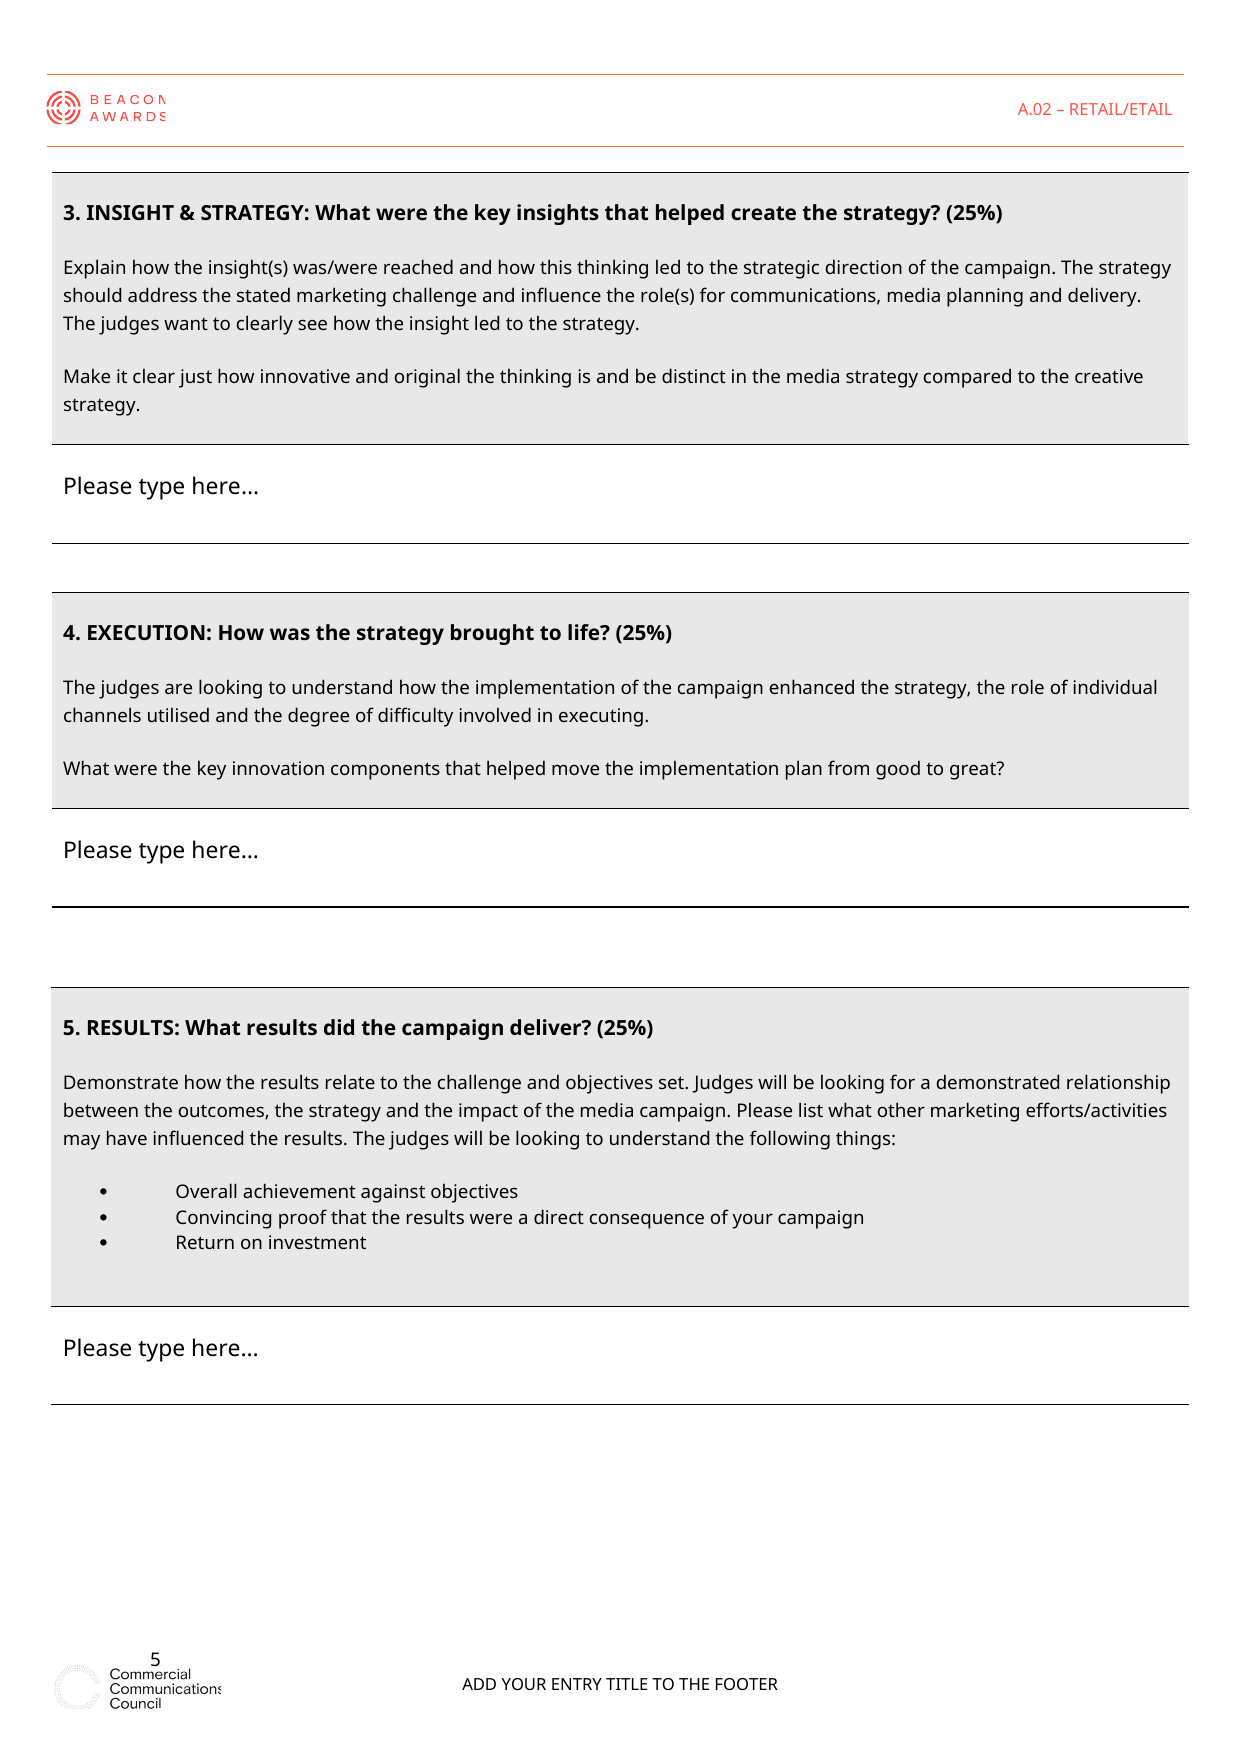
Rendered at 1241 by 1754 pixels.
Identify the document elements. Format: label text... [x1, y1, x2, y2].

table_cell Please type here… [52, 445, 1188, 542]
table_header 3. INSIGHT & STRATEGY: What were the key insights that helped create the strategy? (25%) Explain how the insight(s) was/were reached and how this thinking led to the strategic direction of the campaign. The strategy should address the stated marketing challenge and influence the role(s) for communications, media planning and delivery. The judges want to clearly see how the insight led to the strategy. Make it clear just how innovative and original the thinking is and be distinct in the media strategy compared to the creative strategy. [52, 173, 1188, 444]
picture [54, 1665, 221, 1710]
table_header 5. RESULTS: What results did the campaign deliver? (25%) Demonstrate how the results relate to the challenge and objectives set. Judges will be looking for a demonstrated relationship between the outcomes, the strategy and the impact of the media campaign. Please list what other marketing efforts/activities may have influenced the results. The judges will be looking to understand the following things: Overall achievement against objectives Convincing proof that the results were a direct consequence of your campaign Return on investment [51, 988, 1189, 1306]
table_header 4. EXECUTION: How was the strategy brought to life? (25%) The judges are looking to understand how the implementation of the campaign enhanced the strategy, the role of individual channels utilised and the degree of difficulty involved in executing. What were the key innovation components that helped move the implementation plan from good to great? [52, 593, 1189, 808]
picture [46, 90, 166, 124]
table_cell Please type here… [52, 809, 1189, 906]
table_cell Please type here… [51, 1307, 1189, 1404]
